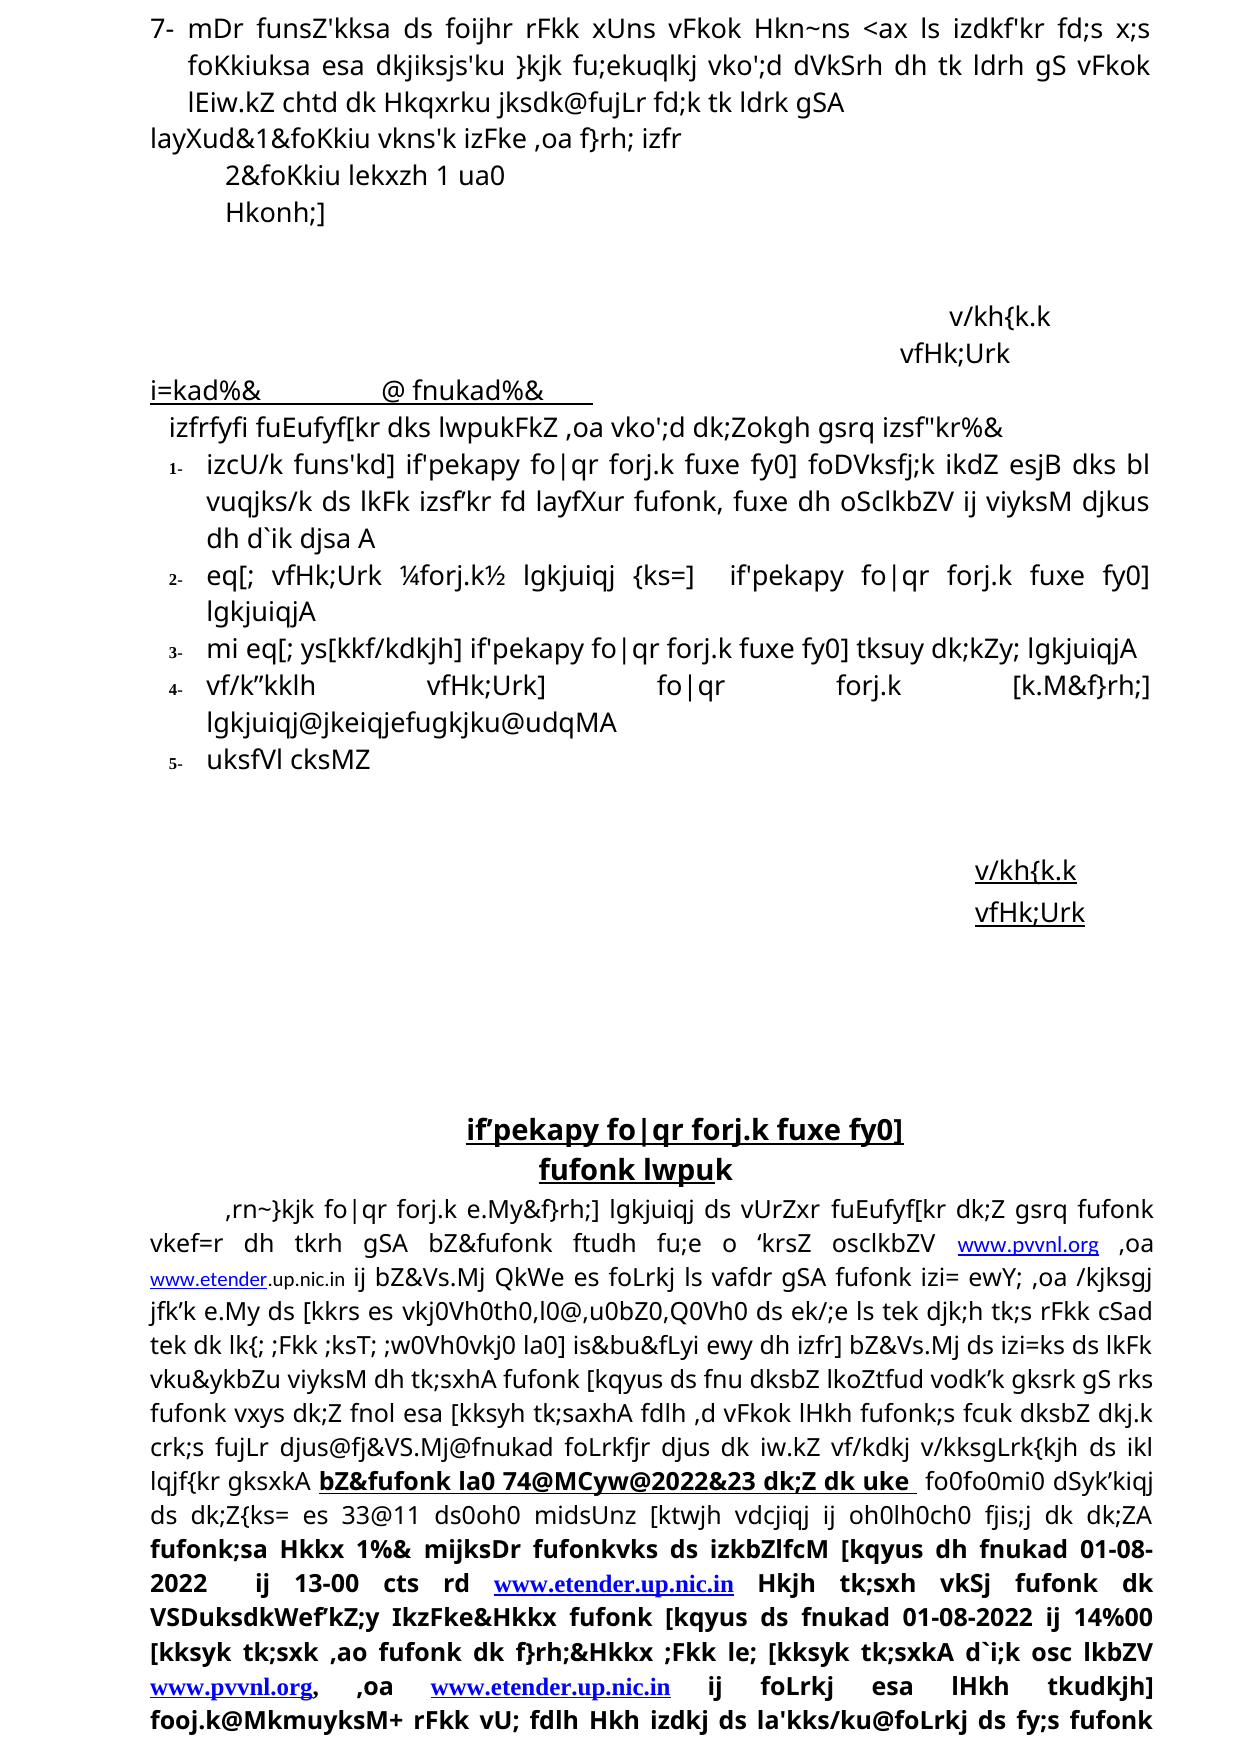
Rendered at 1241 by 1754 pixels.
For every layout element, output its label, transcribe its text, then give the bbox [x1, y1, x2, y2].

text v/kh{k.k vfHk;Urk [900, 298, 1152, 372]
list mDr funsZ'kksa ds foijhr rFkk xUns vFkok Hkn~ns <ax ls izdkf'kr fd;s x;s foKkiuksa esa dkjiksjs'ku }kjk fu;ekuqlkj vko';d dVkSrh dh tk ldrh gS vFkok lEiw.kZ chtd dk Hkqxrku jksdk@fujLr fd;k tk ldrk gSA [150, 9, 1152, 120]
list izcU/k funs'kd] if'pekapy fo|qr forj.k fuxe fy0] foDVksfj;k ikdZ esjB dks bl vuqjks/k ds lkFk izsf’kr fd layfXur fufonk, fuxe dh oSclkbZV ij viyksM djkus dh d`ik djsa A [169, 445, 1152, 556]
text izfrfyfi fuEufyf[kr dks lwpukFkZ ,oa vko';d dk;Zokgh gsrq izsf"kr%& [169, 408, 1152, 445]
text layXud&1&foKkiu vkns'k izFke ,oa f}rh; izfr [150, 120, 1152, 157]
text 2&foKkiu lekxzh 1 ua0 Hkonh;] [225, 157, 1152, 231]
list vf/k”kklh vfHk;Urk] fo|qr forj.k [k.M&f}rh;] lgkjuiqj@jkeiqjefugkjku@udqMA [169, 667, 1152, 740]
list mi eq[; ys[kkf/kdkjh] if'pekapy fo|qr forj.k fuxe fy0] tksuy dk;kZy; lgkjuiqjA [169, 630, 1152, 667]
text i=kad%& @ fnukad%& [150, 372, 1152, 408]
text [150, 1191, 1154, 1736]
list eq[; vfHk;Urk ¼forj.k½ lgkjuiqj {ks=] if'pekapy fo|qr forj.k fuxe fy0] lgkjuiqjA [169, 556, 1152, 630]
text if’pekapy fo|qr forj.k fuxe fy0] [450, 1109, 1152, 1149]
text v/kh{k.k vfHk;Urk [975, 851, 1152, 930]
list uksfVl cksMZ [169, 740, 1152, 777]
text fufonk lwpuk [150, 1149, 1152, 1188]
